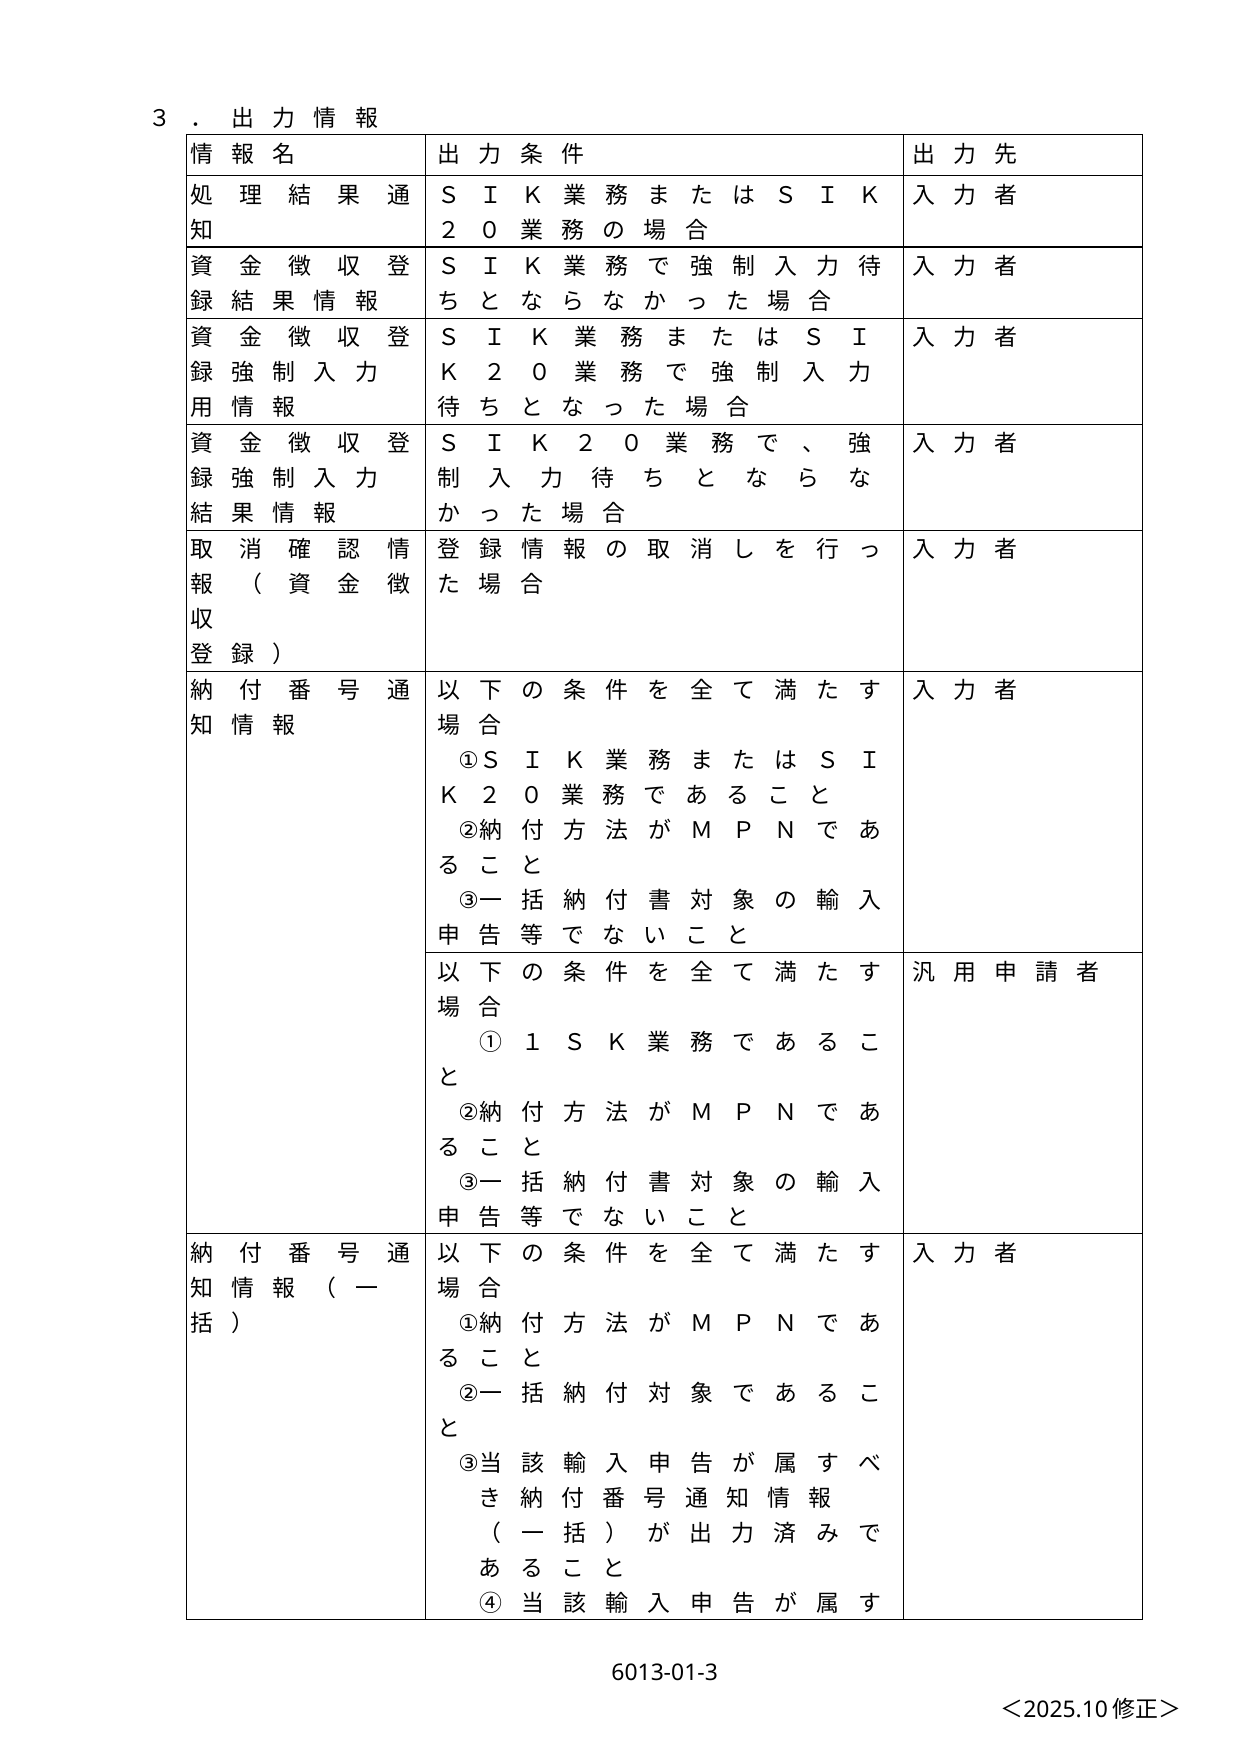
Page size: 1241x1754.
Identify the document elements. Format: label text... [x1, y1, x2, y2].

table_cell 入力者 [904, 1234, 1142, 1619]
table_cell 以下の条件を全て満たす場合 ①ＳＩＫ業務またはＳＩＫ２０業務であること ②納付方法がＭＰＮであること ③一括納付書対象の輸入申告等でないこと [426, 672, 903, 952]
table_cell 入力者 [904, 319, 1142, 423]
table_cell 以下の条件を全て満たす場合 ①１ＳＫ業務であること ②納付方法がＭＰＮであること ③一括納付書対象の輸入申告等でないこと [426, 953, 903, 1233]
table_cell 登録情報の取消しを行った場合 [426, 531, 903, 671]
table_cell 入力者 [904, 672, 1142, 952]
table_cell 取消確認情報（資金徴収 登録） [187, 531, 425, 671]
table_cell 入力者 [904, 176, 1142, 246]
table_cell 資金徴収登録強制入力 結果情報 [187, 425, 425, 529]
table_cell 資金徴収登録強制入力 用情報 [187, 319, 425, 423]
table_cell ＳＩＫ２０業務で、強制入力待ちとならなかった場合 [426, 425, 903, 529]
table_cell 汎用申請者 [904, 953, 1142, 1233]
table_cell 入力者 [904, 425, 1142, 529]
table_cell ＳＩＫ業務またはＳＩＫ２０業務の場合 [426, 176, 903, 246]
table_cell 納付番号通知情報 [187, 672, 425, 1233]
table_header 出力先 [904, 135, 1142, 175]
table_header 情報名 [187, 135, 425, 175]
text ３．出力情報 [149, 99, 1180, 134]
table_cell 資金徴収登録結果情報 [187, 248, 425, 317]
table_cell 入力者 [904, 531, 1142, 671]
table_cell ＳＩＫ業務で強制入力待ちとならなかった場合 [426, 248, 903, 317]
table_cell 納付番号通知情報（一 括） [187, 1234, 425, 1619]
table_cell 処理結果通知 [187, 176, 425, 246]
table_cell 入力者 [904, 248, 1142, 317]
table_cell ＳＩＫ業務またはＳＩＫ２０業務で強制入力待ちとなった場合 [426, 319, 903, 423]
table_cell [426, 1234, 903, 1619]
table_header 出力条件 [426, 135, 903, 175]
